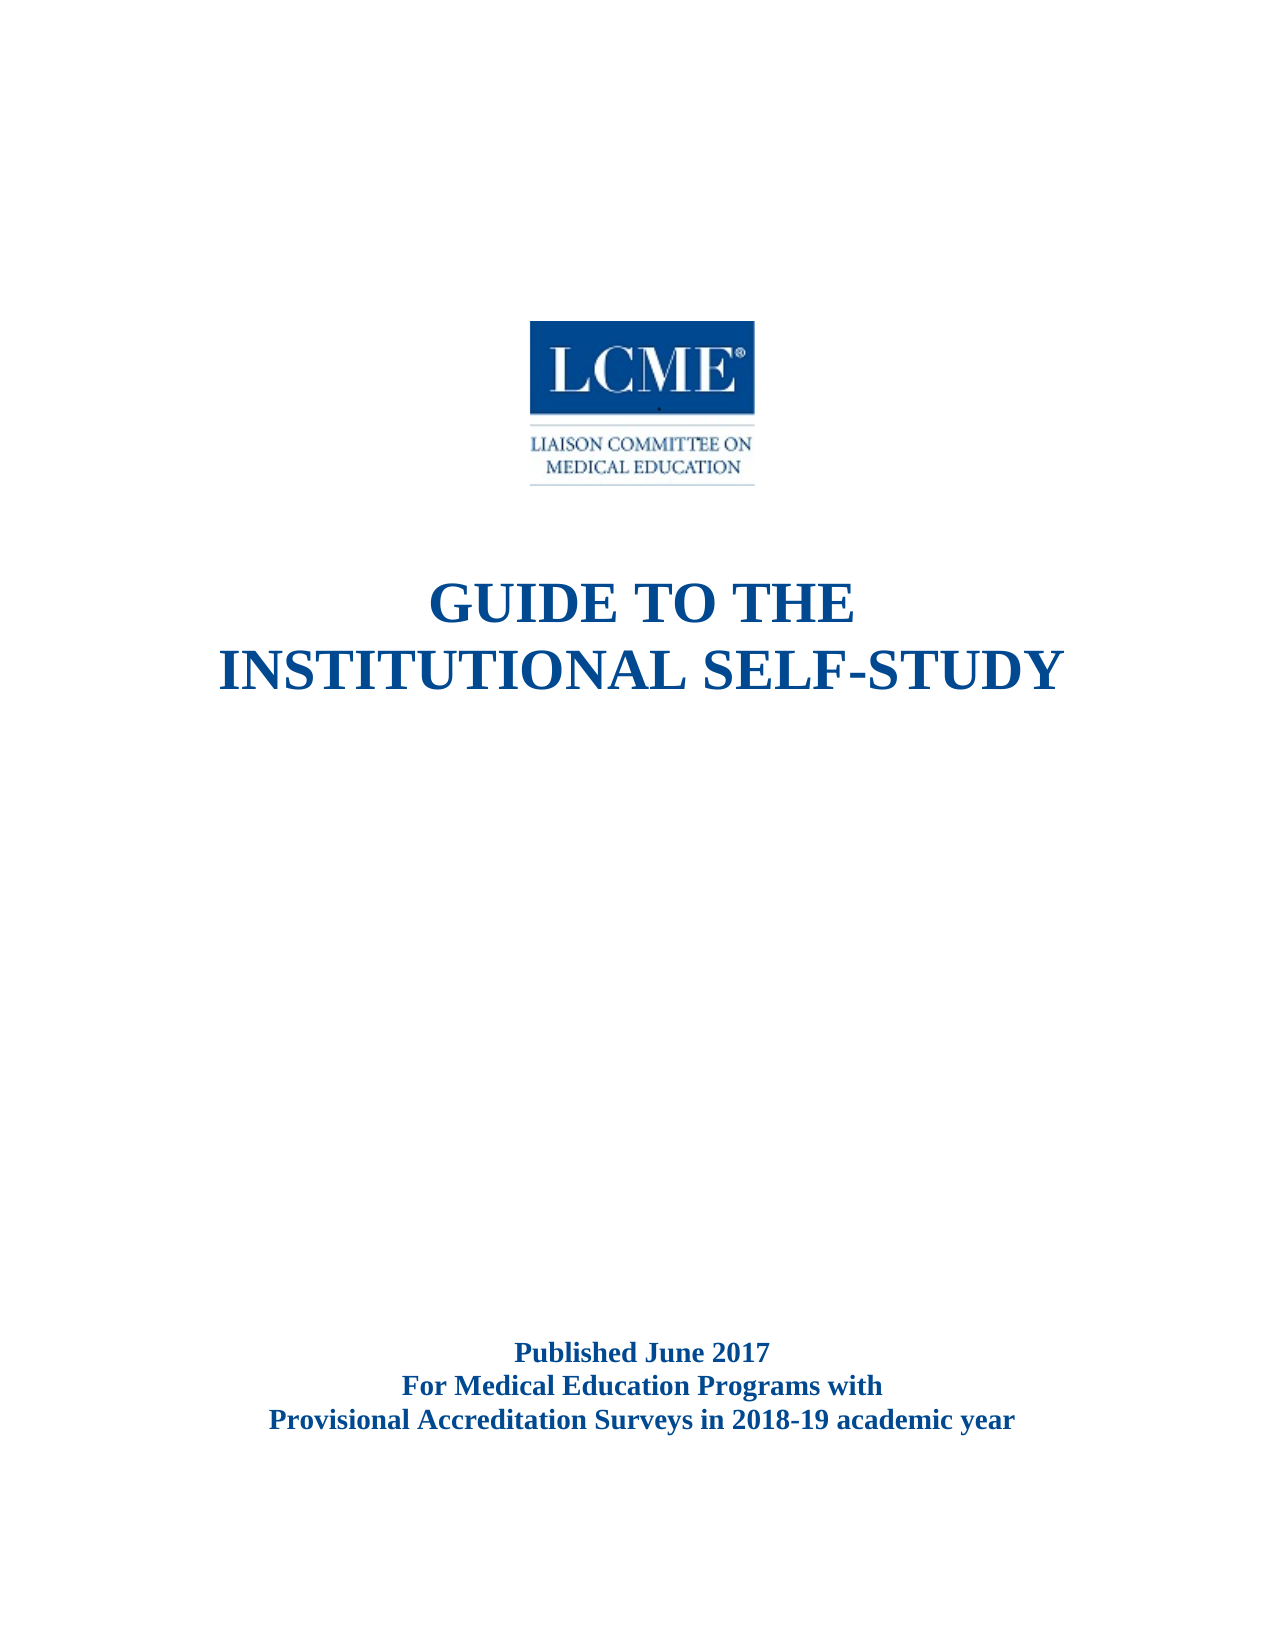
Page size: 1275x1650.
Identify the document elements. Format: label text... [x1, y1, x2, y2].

picture [529, 321, 755, 486]
text INSTITUTIONAL SELF-STUDY [112, 635, 1172, 702]
text GUIDE TO THE [112, 568, 1172, 635]
text For Medical Education Programs with [112, 1368, 1172, 1402]
text Provisional Accreditation Surveys in 2018-19 academic year [112, 1402, 1172, 1435]
text Published June 2017 [112, 1335, 1172, 1368]
